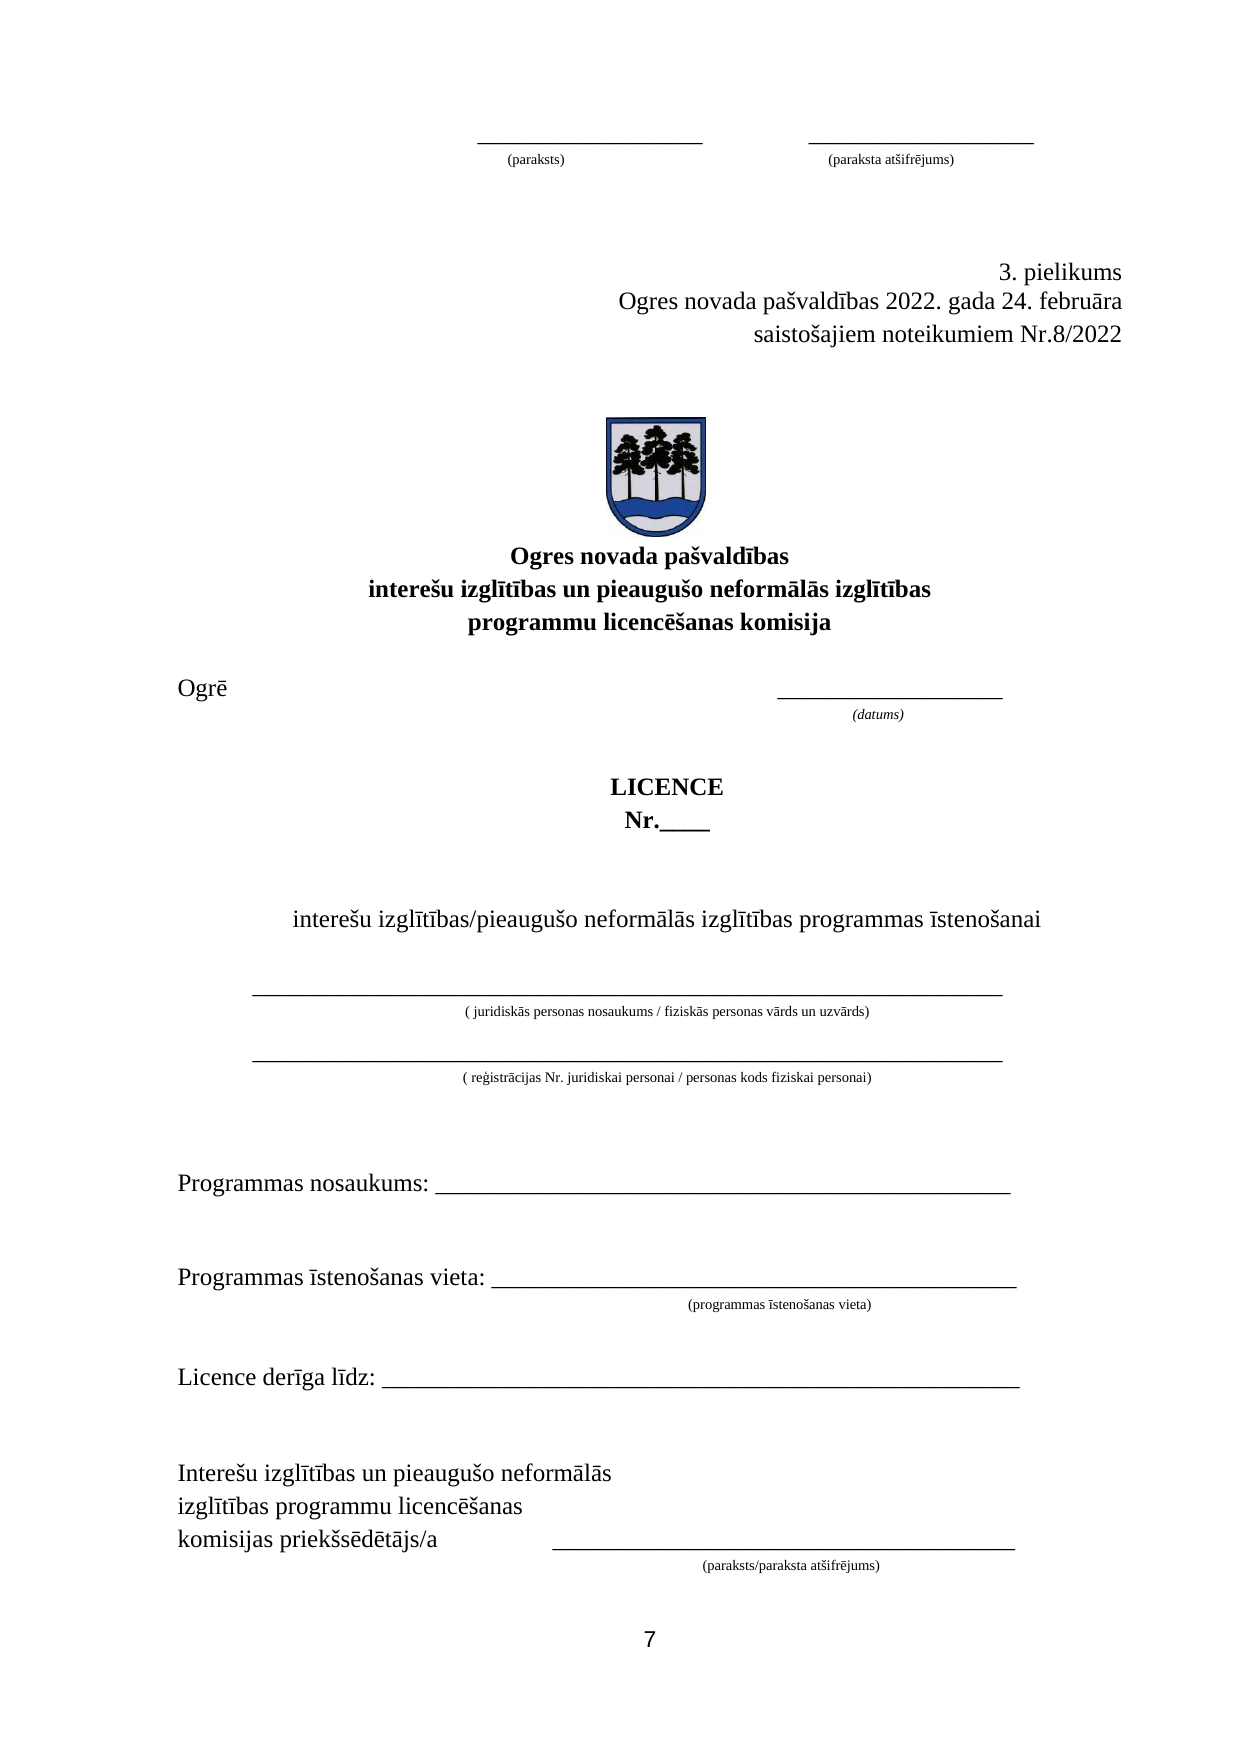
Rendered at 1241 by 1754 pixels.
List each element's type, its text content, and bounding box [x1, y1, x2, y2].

text LICENCE [177, 772, 1157, 801]
picture [606, 417, 706, 537]
text saistošajiem noteikumiem Nr.8/2022 [177, 319, 1122, 347]
text ( juridiskās personas nosaukums / fiziskās personas vārds un uzvārds) [177, 1003, 1157, 1032]
text Ogres novada pašvaldības [177, 541, 1122, 569]
text izglītības programmu licencēšanas [177, 1491, 1122, 1519]
text (paraksts/paraksta atšifrējums) [177, 1557, 1122, 1586]
text ____________________________________________________________ [177, 970, 1157, 999]
text ____________________________________________________________ [177, 1036, 1157, 1065]
text Ogrē __________________ [177, 673, 1157, 702]
text ( reģistrācijas Nr. juridiskai personai / personas kods fiziskai personai) [177, 1069, 1157, 1098]
text 3. pielikums [290, 257, 1122, 286]
text Licence derīga līdz: ___________________________________________________ [177, 1362, 1122, 1390]
text programmu licencēšanas komisija [177, 607, 1122, 636]
text Ogres novada pašvaldības 2022. gada 24. februāra [177, 286, 1122, 314]
text (programmas īstenošanas vieta) [327, 1296, 1157, 1324]
text __________________ __________________ [177, 118, 1122, 147]
text Programmas īstenošanas vieta: __________________________________________ [177, 1262, 1157, 1291]
text interešu izglītības/pieaugušo neformālās izglītības programmas īstenošanai [177, 904, 1157, 933]
text Nr.____ [177, 805, 1157, 834]
text Programmas nosaukums: ______________________________________________ [177, 1168, 1157, 1197]
text Interešu izglītības un pieaugušo neformālās [177, 1458, 1122, 1487]
text komisijas priekšsēdētājs/a _____________________________________ [177, 1524, 1122, 1553]
text (paraksts) (paraksta atšifrējums) [177, 151, 1122, 180]
text (datums) [777, 706, 1157, 735]
text interešu izglītības un pieaugušo neformālās izglītības [177, 574, 1122, 603]
